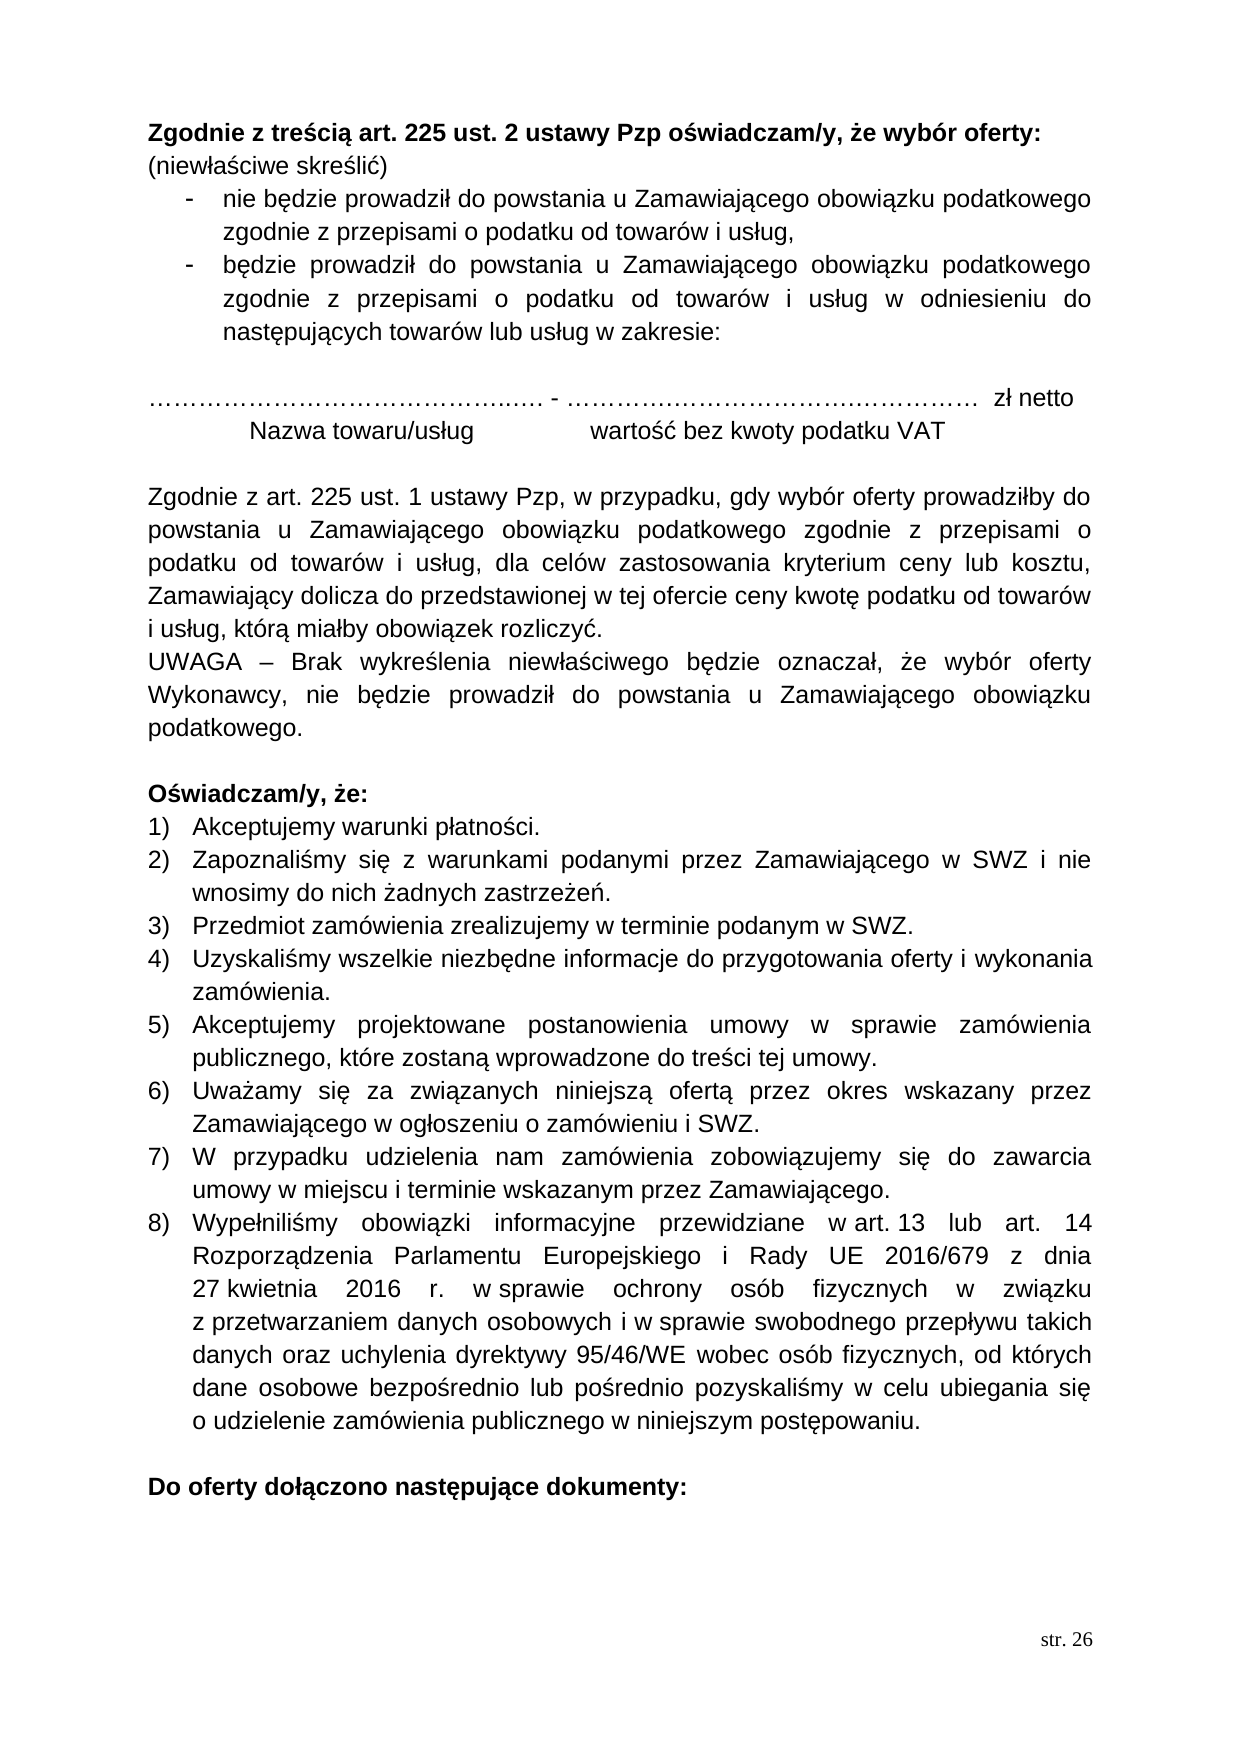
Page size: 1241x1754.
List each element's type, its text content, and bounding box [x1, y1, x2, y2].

text Do oferty dołączono następujące dokumenty: [148, 1472, 1093, 1501]
list Akceptujemy warunki płatności. [148, 812, 1093, 841]
text UWAGA – Brak wykreślenia niewłaściwego będzie oznaczał, że wybór oferty Wykonawcy, nie będzie prowadził do powstania u Zamawiającego obowiązku podatkowego. [148, 647, 1093, 742]
text Zgodnie z treścią art. 225 ust. 2 ustawy Pzp oświadczam/y, że wybór oferty: [148, 118, 1093, 147]
list W przypadku udzielenia nam zamówienia zobowiązujemy się do zawarcia umowy w miejscu i terminie wskazanym przez Zamawiającego. [148, 1142, 1093, 1204]
list Uważamy się za związanych niniejszą ofertą przez okres wskazany przez Zamawiającego w ogłoszeniu o zamówieniu i SWZ. [148, 1076, 1093, 1138]
text ……………………………………..…. - ………….………………….…………… zł netto [148, 383, 1093, 411]
text Zgodnie z art. 225 ust. 1 ustawy Pzp, w przypadku, gdy wybór oferty prowadziłby do powstania u Zamawiającego obowiązku podatkowego zgodnie z przepisami o podatku od towarów i usług, dla celów zastosowania kryterium ceny lub kosztu, Zamawiający dolicza do przedstawionej w tej ofercie ceny kwotę podatku od towarów i usług, którą miałby obowiązek rozliczyć. [148, 482, 1093, 642]
list Uzyskaliśmy wszelkie niezbędne informacje do przygotowania oferty i wykonania zamówienia. [148, 944, 1093, 1006]
text (niewłaściwe skreślić) [148, 151, 1093, 180]
text Nazwa towaru/usług wartość bez kwoty podatku VAT [148, 416, 1093, 444]
text Oświadczam/y, że: [148, 779, 1093, 808]
list będzie prowadził do powstania u Zamawiającego obowiązku podatkowego zgodnie z przepisami o podatku od towarów i usług w odniesieniu do następujących towarów lub usług w zakresie: [185, 250, 1093, 345]
list Zapoznaliśmy się z warunkami podanymi przez Zamawiającego w SWZ i nie wnosimy do nich żadnych zastrzeżeń. [148, 845, 1093, 907]
list Przedmiot zamówienia zrealizujemy w terminie podanym w SWZ. [148, 911, 1093, 940]
list nie będzie prowadził do powstania u Zamawiającego obowiązku podatkowego zgodnie z przepisami o podatku od towarów i usług, [185, 184, 1093, 246]
list Akceptujemy projektowane postanowienia umowy w sprawie zamówienia publicznego, które zostaną wprowadzone do treści tej umowy. [148, 1010, 1093, 1072]
list Wypełniliśmy obowiązki informacyjne przewidziane w art. 13 lub art. 14 Rozporządzenia Parlamentu Europejskiego i Rady UE 2016/679 z dnia 27 kwietnia 2016 r. w sprawie ochrony osób fizycznych w związku z przetwarzaniem danych osobowych i w sprawie swobodnego przepływu takich danych oraz uchylenia dyrektywy 95/46/WE wobec osób fizycznych, od których dane osobowe bezpośrednio lub pośrednio pozyskaliśmy w celu ubiegania się o udzielenie zamówienia publicznego w niniejszym postępowaniu. [148, 1208, 1093, 1435]
